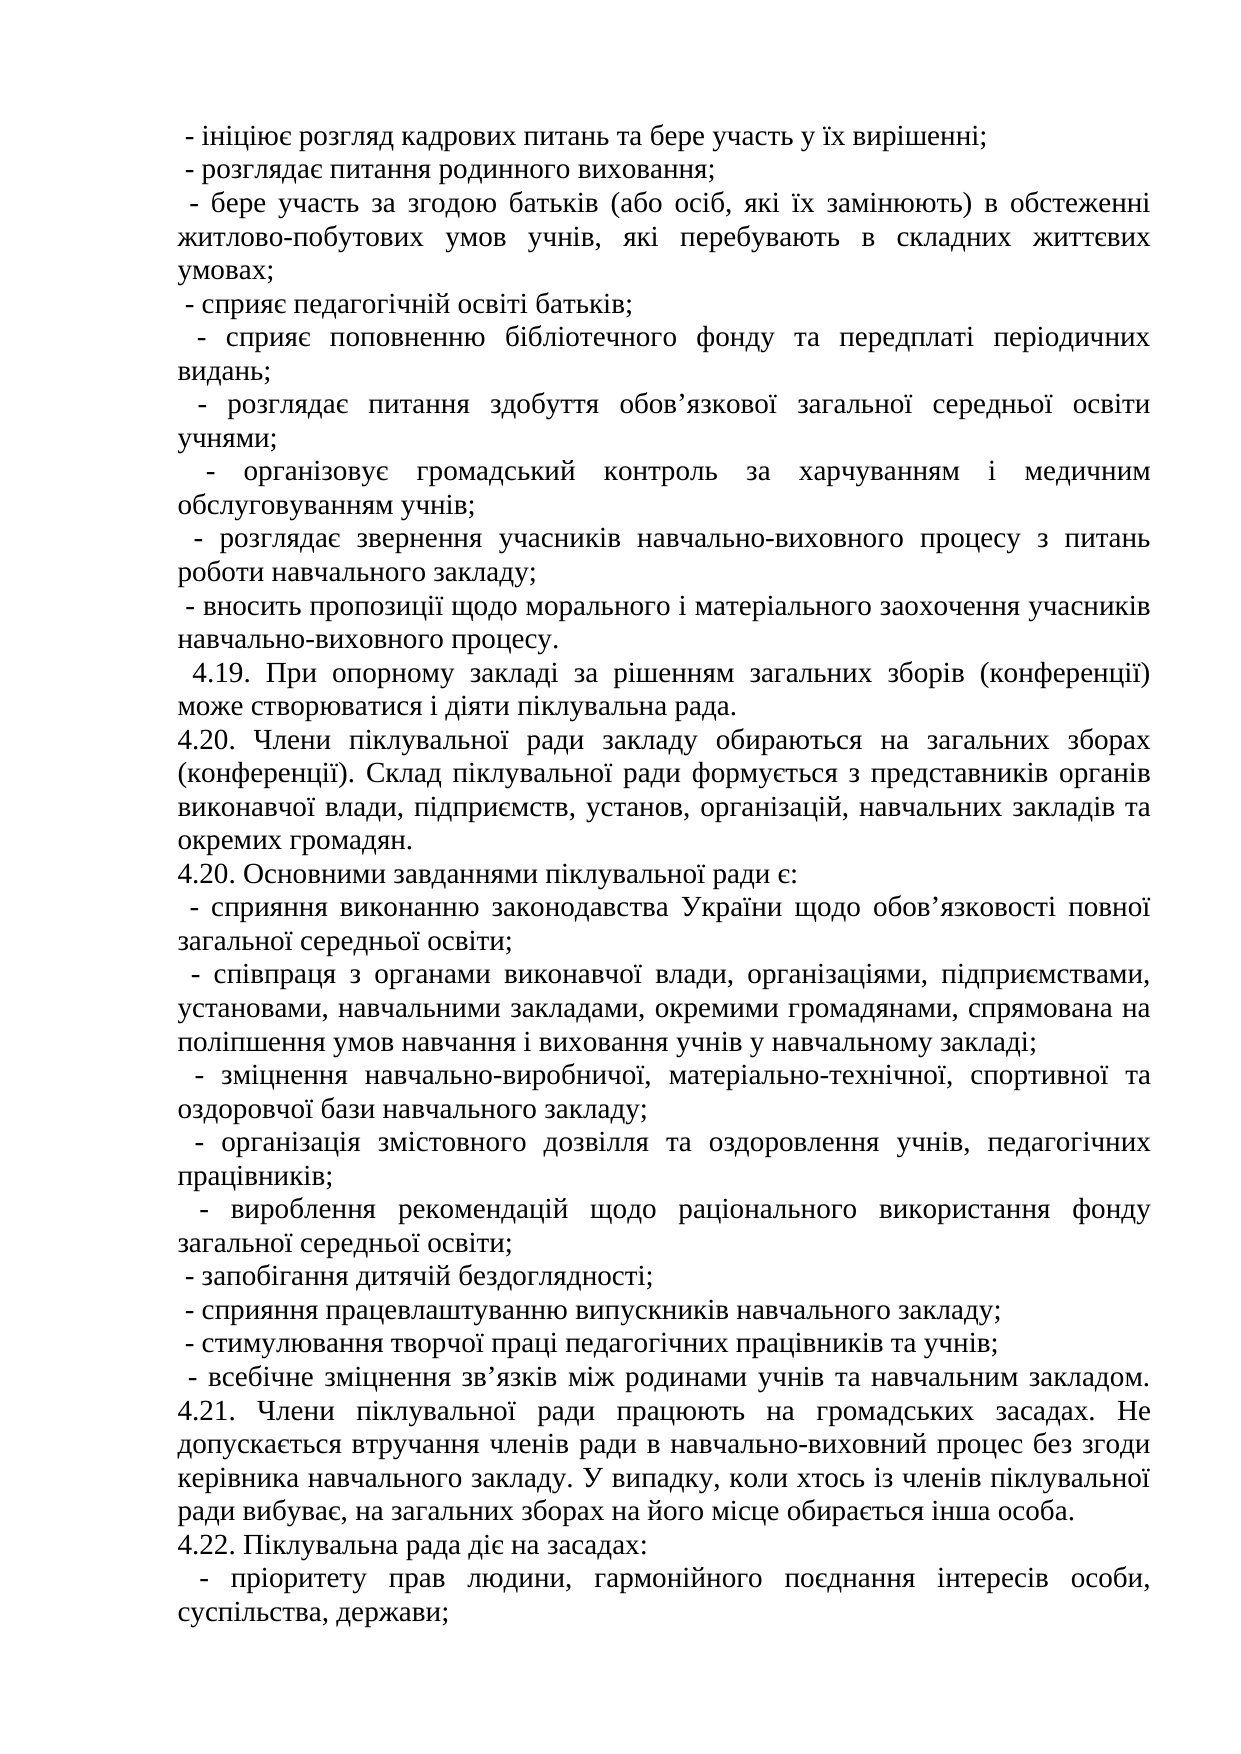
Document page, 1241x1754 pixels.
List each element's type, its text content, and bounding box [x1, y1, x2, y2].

text 4.20. Основними завданнями піклувальної ради є: [177, 856, 1152, 889]
text - запобігання дитячій бездоглядності; [177, 1258, 1152, 1292]
text - співпраця з органами виконавчої влади, організаціями, підприємствами, установами, навчальними закладами, окремими громадянами, спрямована на поліпшення умов навчання і виховання учнів у навчальному закладі; [177, 957, 1152, 1057]
text - стимулювання творчої праці педагогічних працівників та учнів; [177, 1326, 1152, 1359]
text - розглядає звернення учасників навчально-виховного процесу з питань роботи навчального закладу; [177, 521, 1152, 588]
text 4.20. Члени піклувальної ради закладу обираються на загальних зборах (конференції). Склад піклувальної ради формується з представників органів виконавчої влади, підприємств, установ, організацій, навчальних закладів та окремих громадян. [177, 722, 1152, 856]
text - бере участь за згодою батьків (або осіб, які їх замінюють) в обстеженні житлово-побутових умов учнів, які перебувають в складних життєвих умовах; [177, 185, 1152, 286]
text 4.22. Піклувальна рада діє на засадах: [177, 1527, 1152, 1560]
text - ініціює розгляд кадрових питань та бере участь у їх вирішенні; [177, 118, 1152, 152]
text - пріоритету прав людини, гармонійного поєднання інтересів особи, суспільства, держави; [177, 1560, 1152, 1627]
text - сприяння працевлаштуванню випускників навчального закладу; [177, 1292, 1152, 1326]
text - сприяння виконанню законодавства України щодо обов’язковості повної загальної середньої освіти; [177, 889, 1152, 957]
text - сприяє поповненню бібліотечного фонду та передплаті періодичних видань; [177, 319, 1152, 386]
text - розглядає питання родинного виховання; [177, 152, 1152, 185]
text - організовує громадський контроль за харчуванням і медичним обслуговуванням учнів; [177, 453, 1152, 521]
text 4.19. При опорному закладі за рішенням загальних зборів (конференції) може створюватися і діяти піклувальна рада. [177, 655, 1152, 722]
text - розглядає питання здобуття обов’язкової загальної середньої освіти учнями; [177, 386, 1152, 453]
text - всебічне зміцнення зв’язків між родинами учнів та навчальним закладом. 4.21. Члени піклувальної ради працюють на громадських засадах. Не допускається втручання членів ради в навчально-виховний процес без згоди керівника навчального закладу. У випадку, коли хтось із членів піклувальної ради вибуває, на загальних зборах на його місце обирається інша особа. [177, 1359, 1152, 1527]
text - вносить пропозиції щодо морального і матеріального заохочення учасників навчально-виховного процесу. [177, 588, 1152, 655]
text - організація змістовного дозвілля та оздоровлення учнів, педагогічних працівників; [177, 1124, 1152, 1191]
text - вироблення рекомендацій щодо раціонального використання фонду загальної середньої освіти; [177, 1191, 1152, 1258]
text - зміцнення навчально-виробничої, матеріально-технічної, спортивної та оздоровчої бази навчального закладу; [177, 1057, 1152, 1124]
text - сприяє педагогічній освіті батьків; [177, 286, 1152, 319]
